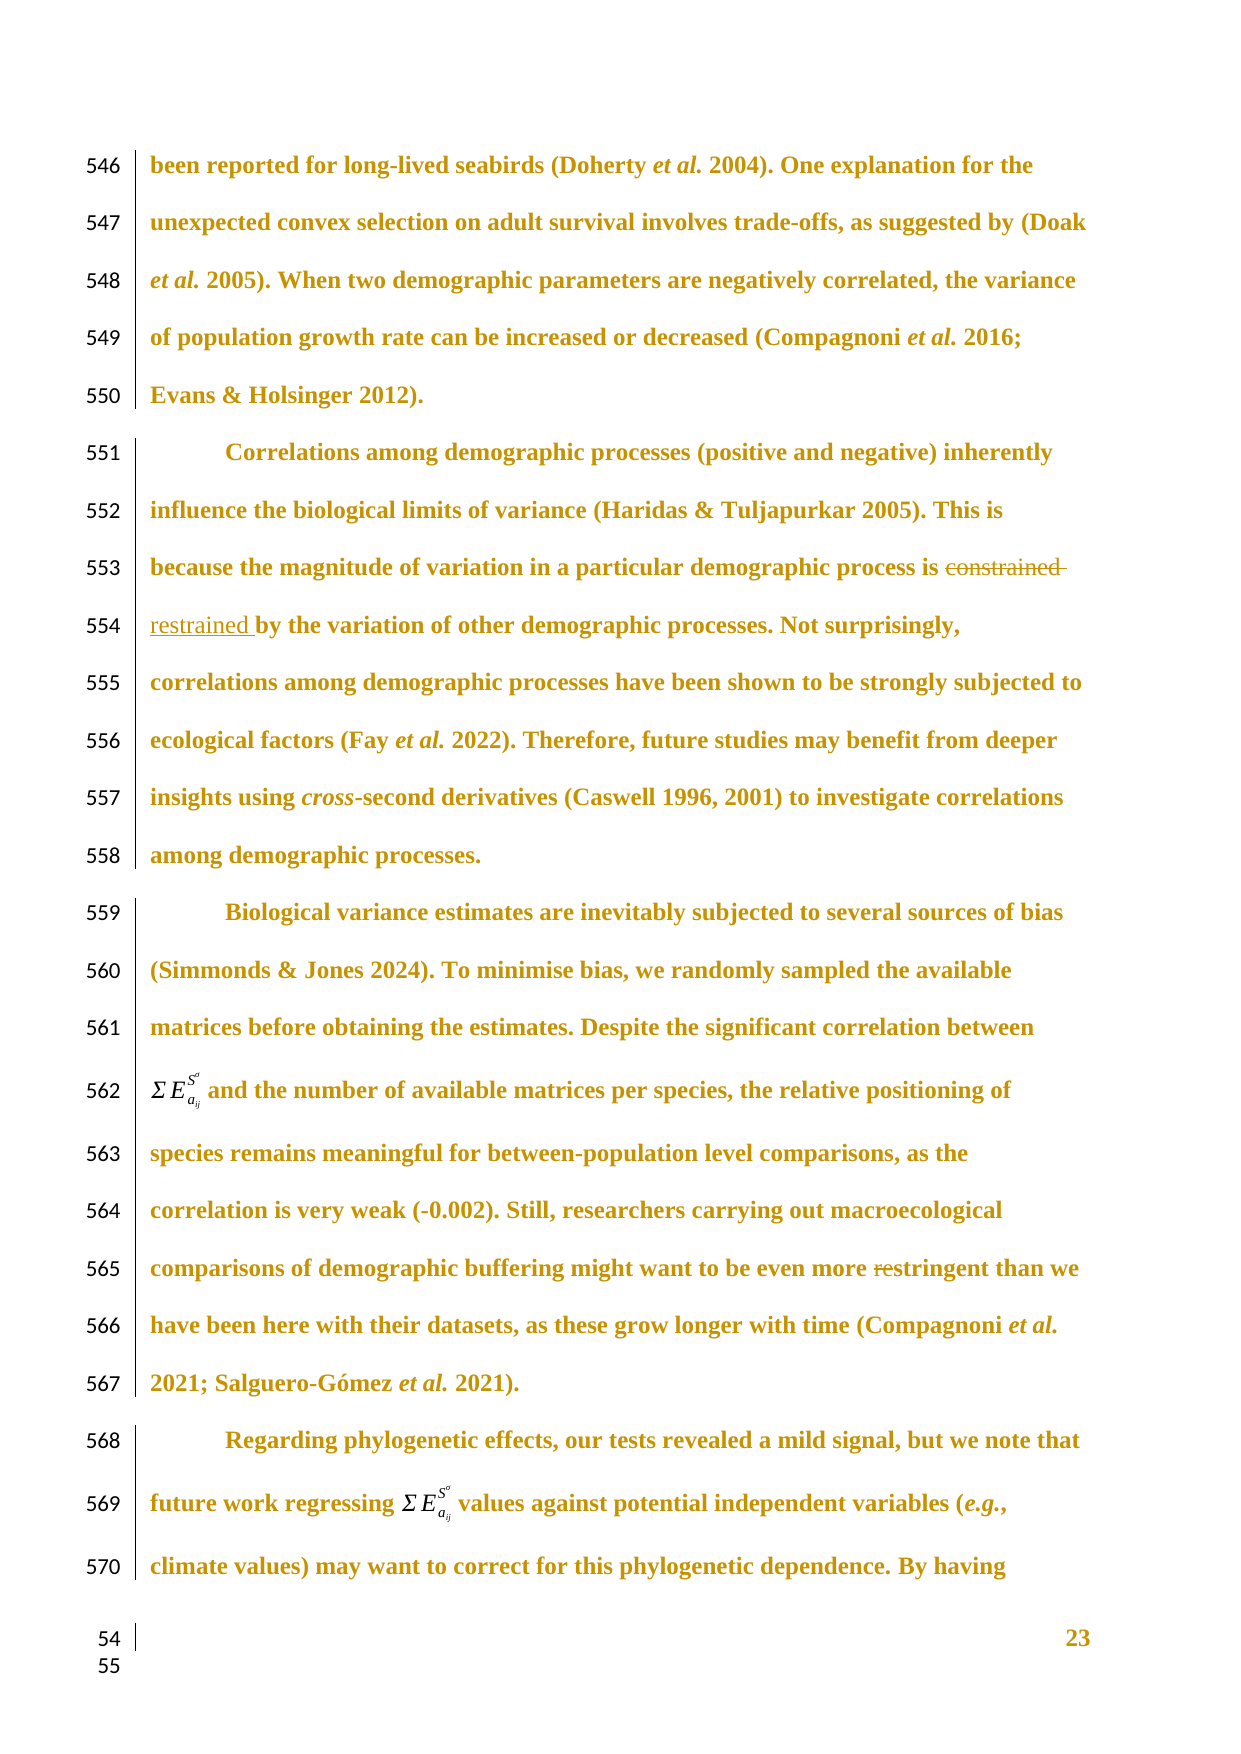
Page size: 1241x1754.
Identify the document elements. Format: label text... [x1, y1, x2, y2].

text Correlations among demographic processes (positive and negative) inherently influence the biological limits of variance (Haridas & Tuljapurkar 2005). This is because the magnitude of variation in a particular demographic process is by the variation of other demographic processes. Not surprisingly, correlations among demographic processes have been shown to be strongly subjected to ecological factors . Therefore, future studies may benefit from deeper insights using cross-second derivatives (Caswell 1996, 2001) to investigate correlations among demographic processes. [150, 437, 1090, 869]
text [150, 150, 1090, 409]
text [150, 1425, 1090, 1579]
text Biological variance estimates are inevitably subjected to several sources of bias . To minimise bias, we randomly sampled the available matrices before obtaining the estimates. Despite the significant correlation between and the number of available matrices per species, the relative positioning of species remains meaningful for between-population level comparisons, as the correlation is very weak (-0.002). Still, researchers carrying out macroecological comparisons of demographic buffering might want to be even more stringent than we have been here with their datasets, as these grow longer with time . [150, 897, 1090, 1397]
